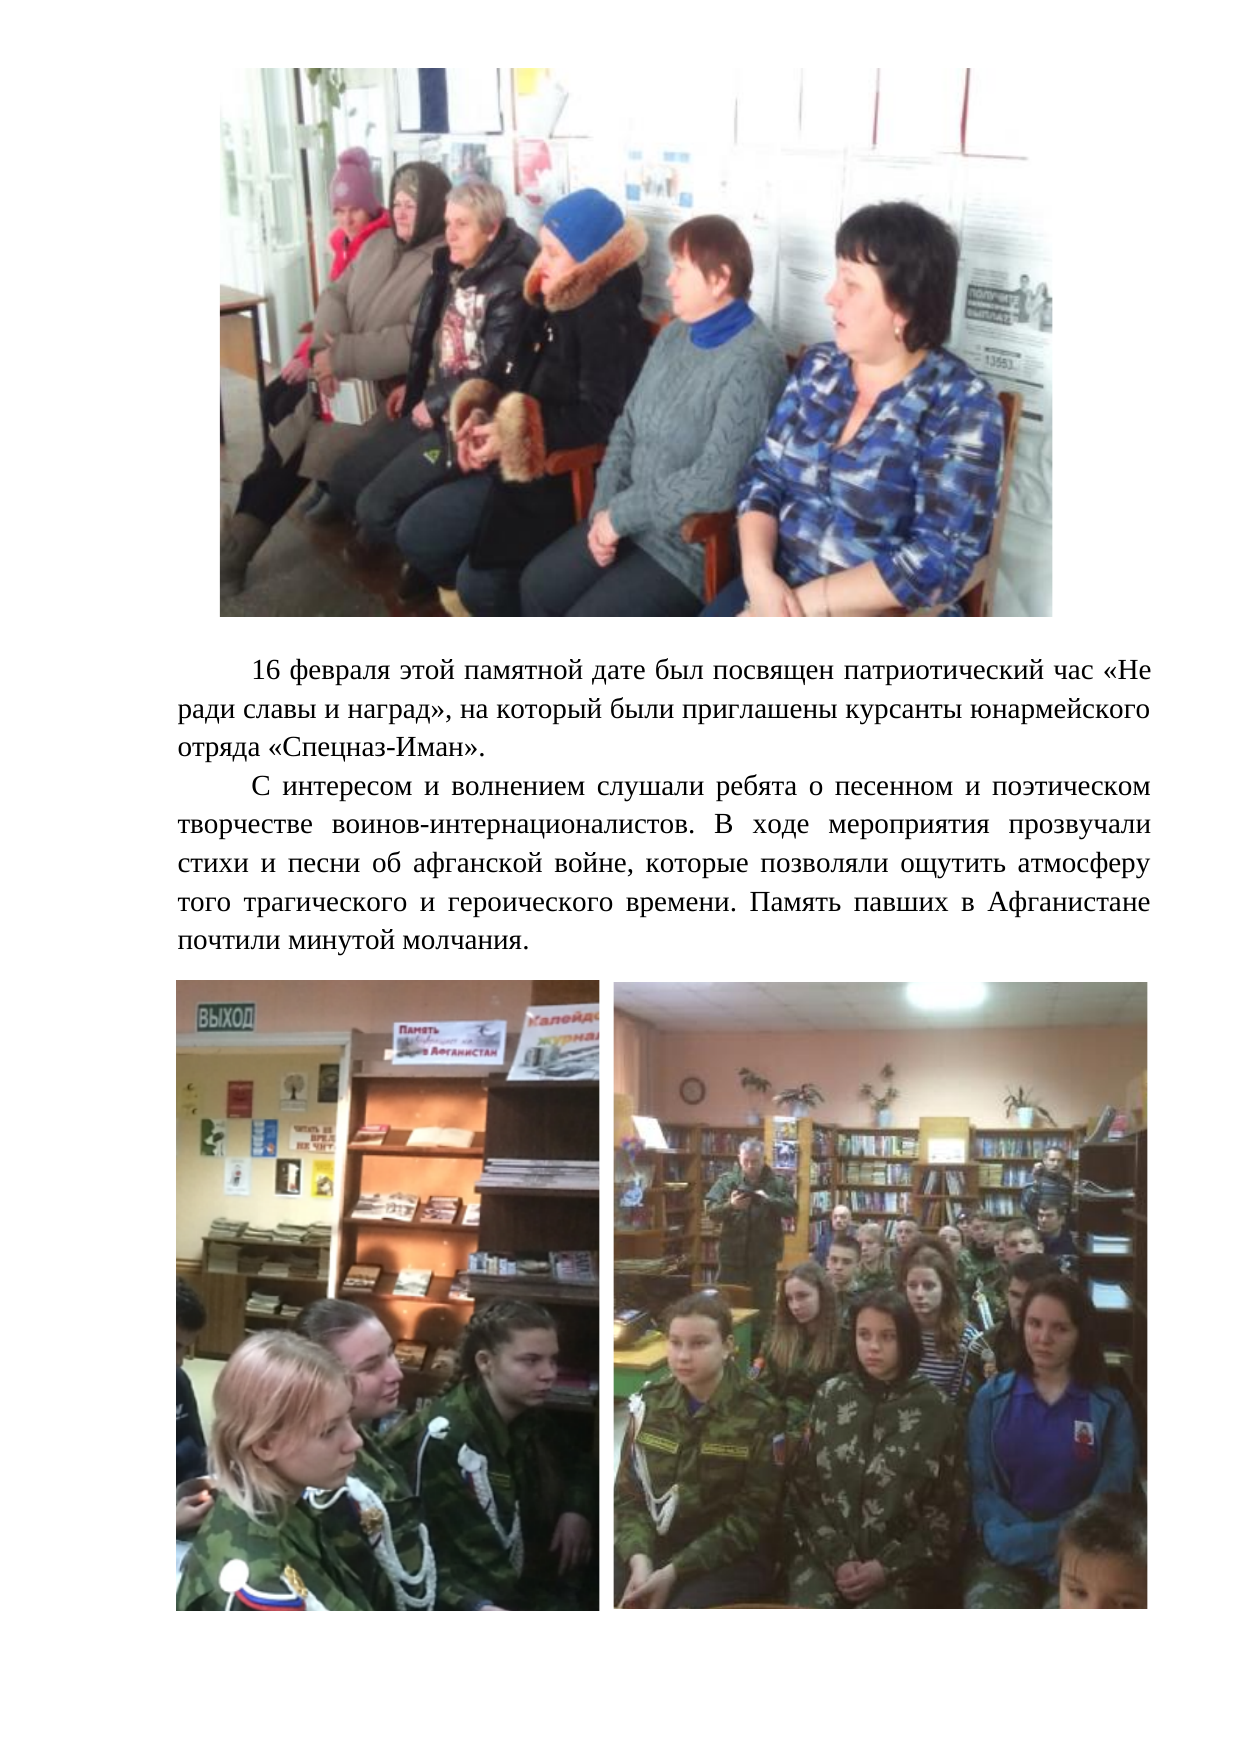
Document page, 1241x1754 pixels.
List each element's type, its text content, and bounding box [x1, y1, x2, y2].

picture [176, 980, 600, 1611]
text С интересом и волнением слушали ребята о песенном и поэтическом творчестве воинов-интернационалистов. В ходе мероприятия прозвучали стихи и песни об афганской войне, которые позволяли ощутить атмосферу того трагического и героического времени. Память павших в Афганистане почтили минутой молчания. [177, 768, 1152, 956]
text 16 февраля этой памятной дате был посвящен патриотический час «Не ради славы и наград», на который были приглашены курсанты юнармейского отряда «Спецназ-Иман». [177, 652, 1152, 763]
picture [219, 68, 1053, 617]
picture [613, 982, 1148, 1609]
